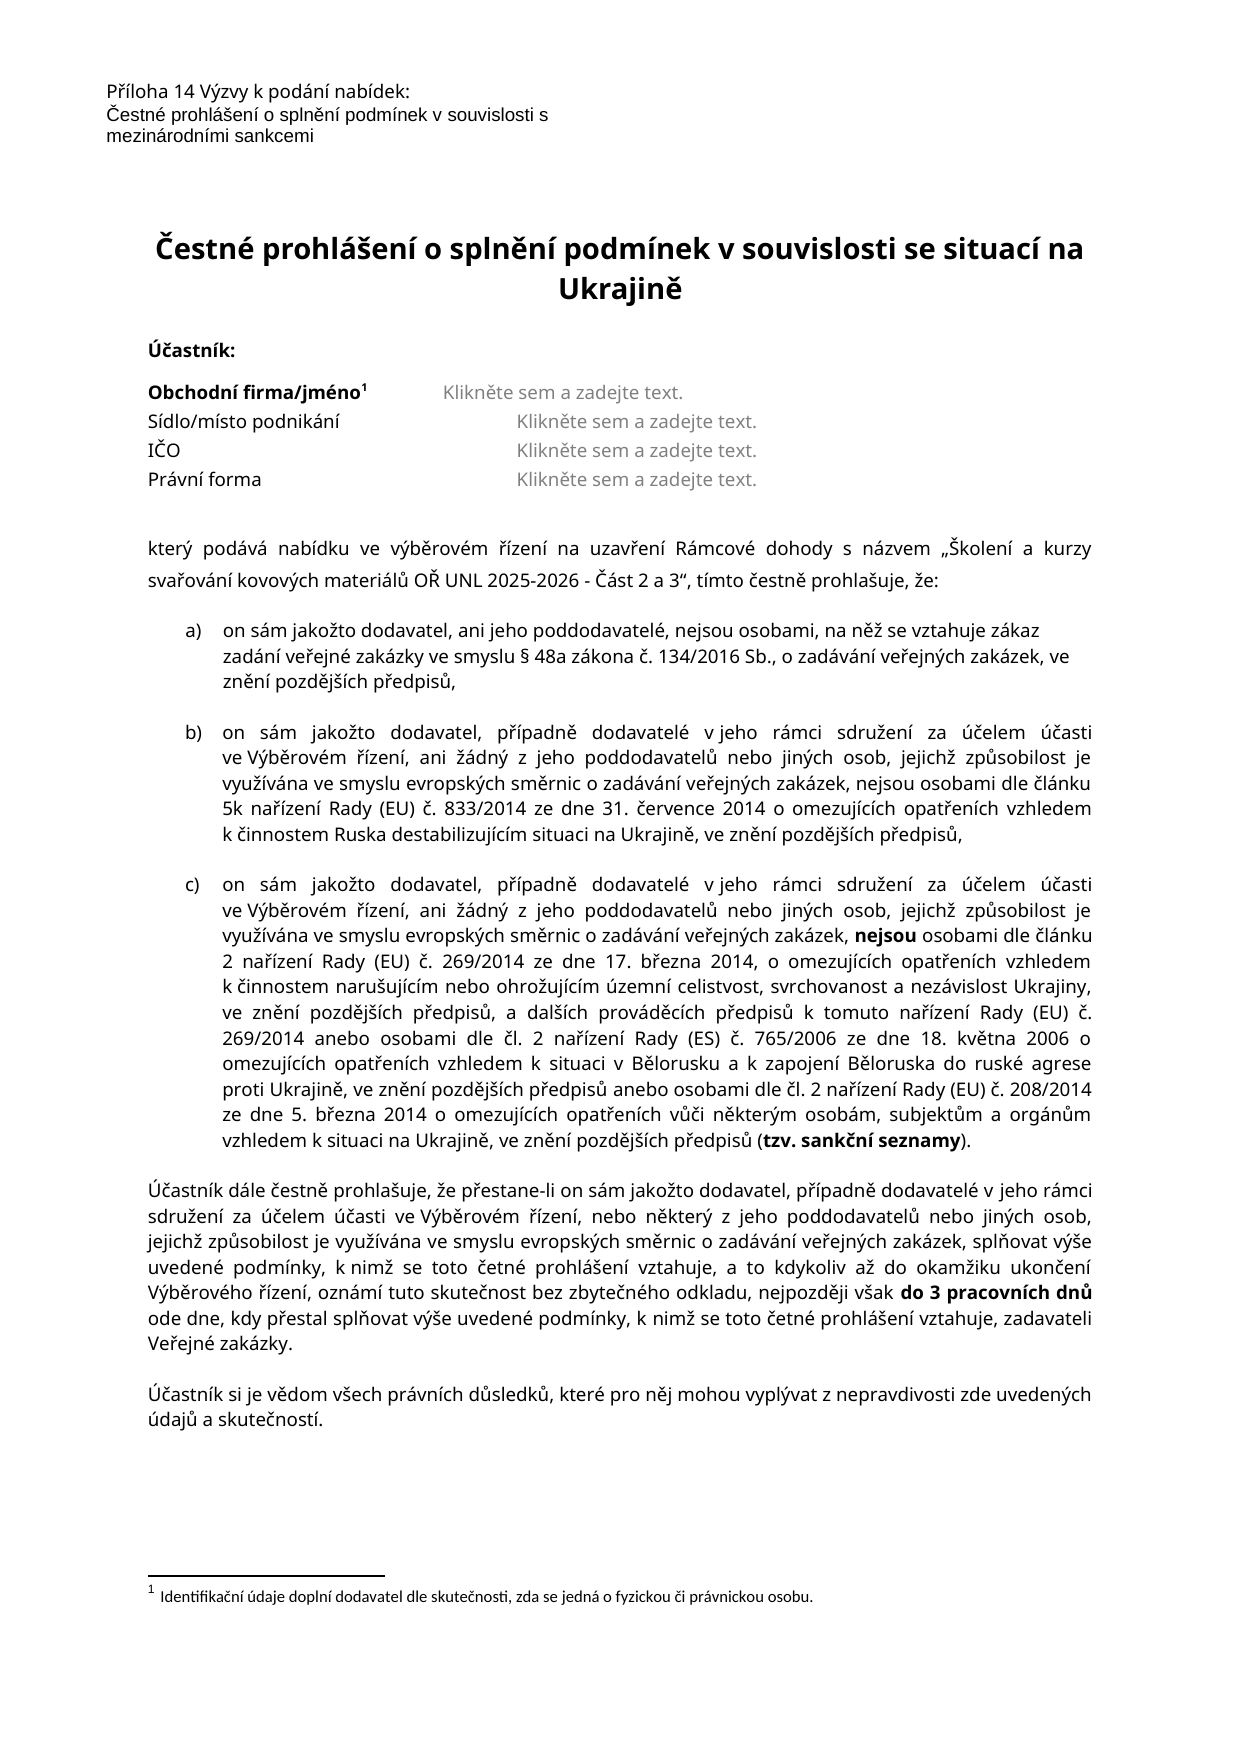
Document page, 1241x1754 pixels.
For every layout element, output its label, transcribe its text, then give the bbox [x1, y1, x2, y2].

text Účastník dále čestně prohlašuje, že přestane-li on sám jakožto dodavatel, případně dodavatelé v jeho rámci sdružení za účelem účasti ve Výběrovém řízení, nebo některý z jeho poddodavatelů nebo jiných osob, jejichž způsobilost je využívána ve smyslu evropských směrnic o zadávání veřejných zakázek, splňovat výše uvedené podmínky, k nimž se toto četné prohlášení vztahuje, a to kdykoliv až do okamžiku ukončení Výběrového řízení, oznámí tuto skutečnost bez zbytečného odkladu, nejpozději však do 3 pracovních dnů ode dne, kdy přestal splňovat výše uvedené podmínky, k nimž se toto četné prohlášení vztahuje, zadavateli Veřejné zakázky. [148, 1177, 1093, 1356]
text Právní forma [148, 463, 1093, 492]
list on sám jakožto dodavatel, případně dodavatelé v jeho rámci sdružení za účelem účasti ve Výběrovém řízení, ani žádný z jeho poddodavatelů nebo jiných osob, jejichž způsobilost je využívána ve smyslu evropských směrnic o zadávání veřejných zakázek, nejsou osobami dle článku 5k nařízení Rady (EU) č. 833/2014 ze dne 31. července 2014 o omezujících opatřeních vzhledem k činnostem Ruska destabilizujícím situaci na Ukrajině, ve znění pozdějších předpisů, [185, 719, 1093, 847]
text Sídlo/místo podnikání [148, 405, 1093, 434]
text který podává nabídku ve výběrovém řízení na uzavření Rámcové dohody s názvem „Školení a kurzy svařování kovových materiálů OŘ UNL 2025-2026 - Část 2 a 3“, tímto čestně prohlašuje, že: [148, 530, 1093, 592]
list on sám jakožto dodavatel, případně dodavatelé v jeho rámci sdružení za účelem účasti ve Výběrovém řízení, ani žádný z jeho poddodavatelů nebo jiných osob, jejichž způsobilost je využívána ve smyslu evropských směrnic o zadávání veřejných zakázek, nejsou osobami dle článku 2 nařízení Rady (EU) č. 269/2014 ze dne 17. března 2014, o omezujících opatřeních vzhledem k činnostem narušujícím nebo ohrožujícím územní celistvost, svrchovanost a nezávislost Ukrajiny, ve znění pozdějších předpisů, a dalších prováděcích předpisů k tomuto nařízení Rady (EU) č. 269/2014 anebo osobami dle čl. 2 nařízení Rady (ES) č. 765/2006 ze dne 18. května 2006 o omezujících opatřeních vzhledem k situaci v Bělorusku a k zapojení Běloruska do ruské agrese proti Ukrajině, ve znění pozdějších předpisů anebo osobami dle čl. 2 nařízení Rady (EU) č. 208/2014 ze dne 5. března 2014 o omezujících opatřeních vůči některým osobám, subjektům a orgánům vzhledem k situaci na Ukrajině, ve znění pozdějších předpisů (tzv. sankční seznamy). [185, 872, 1093, 1152]
text IČO [148, 434, 1093, 463]
list on sám jakožto dodavatel, ani jeho poddodavatelé, nejsou osobami, na něž se vztahuje zákaz zadání veřejné zakázky ve smyslu § 48a zákona č. 134/2016 Sb., o zadávání veřejných zakázek, ve znění pozdějších předpisů, [185, 617, 1093, 694]
text Účastník: [148, 333, 1093, 364]
title Čestné prohlášení o splnění podmínek v souvislosti se situací na Ukrajině [148, 228, 1093, 308]
text Účastník si je vědom všech právních důsledků, které pro něj mohou vyplývat z nepravdivosti zde uvedených údajů a skutečností. [148, 1381, 1093, 1432]
text Obchodní firma/jméno [148, 376, 1093, 405]
